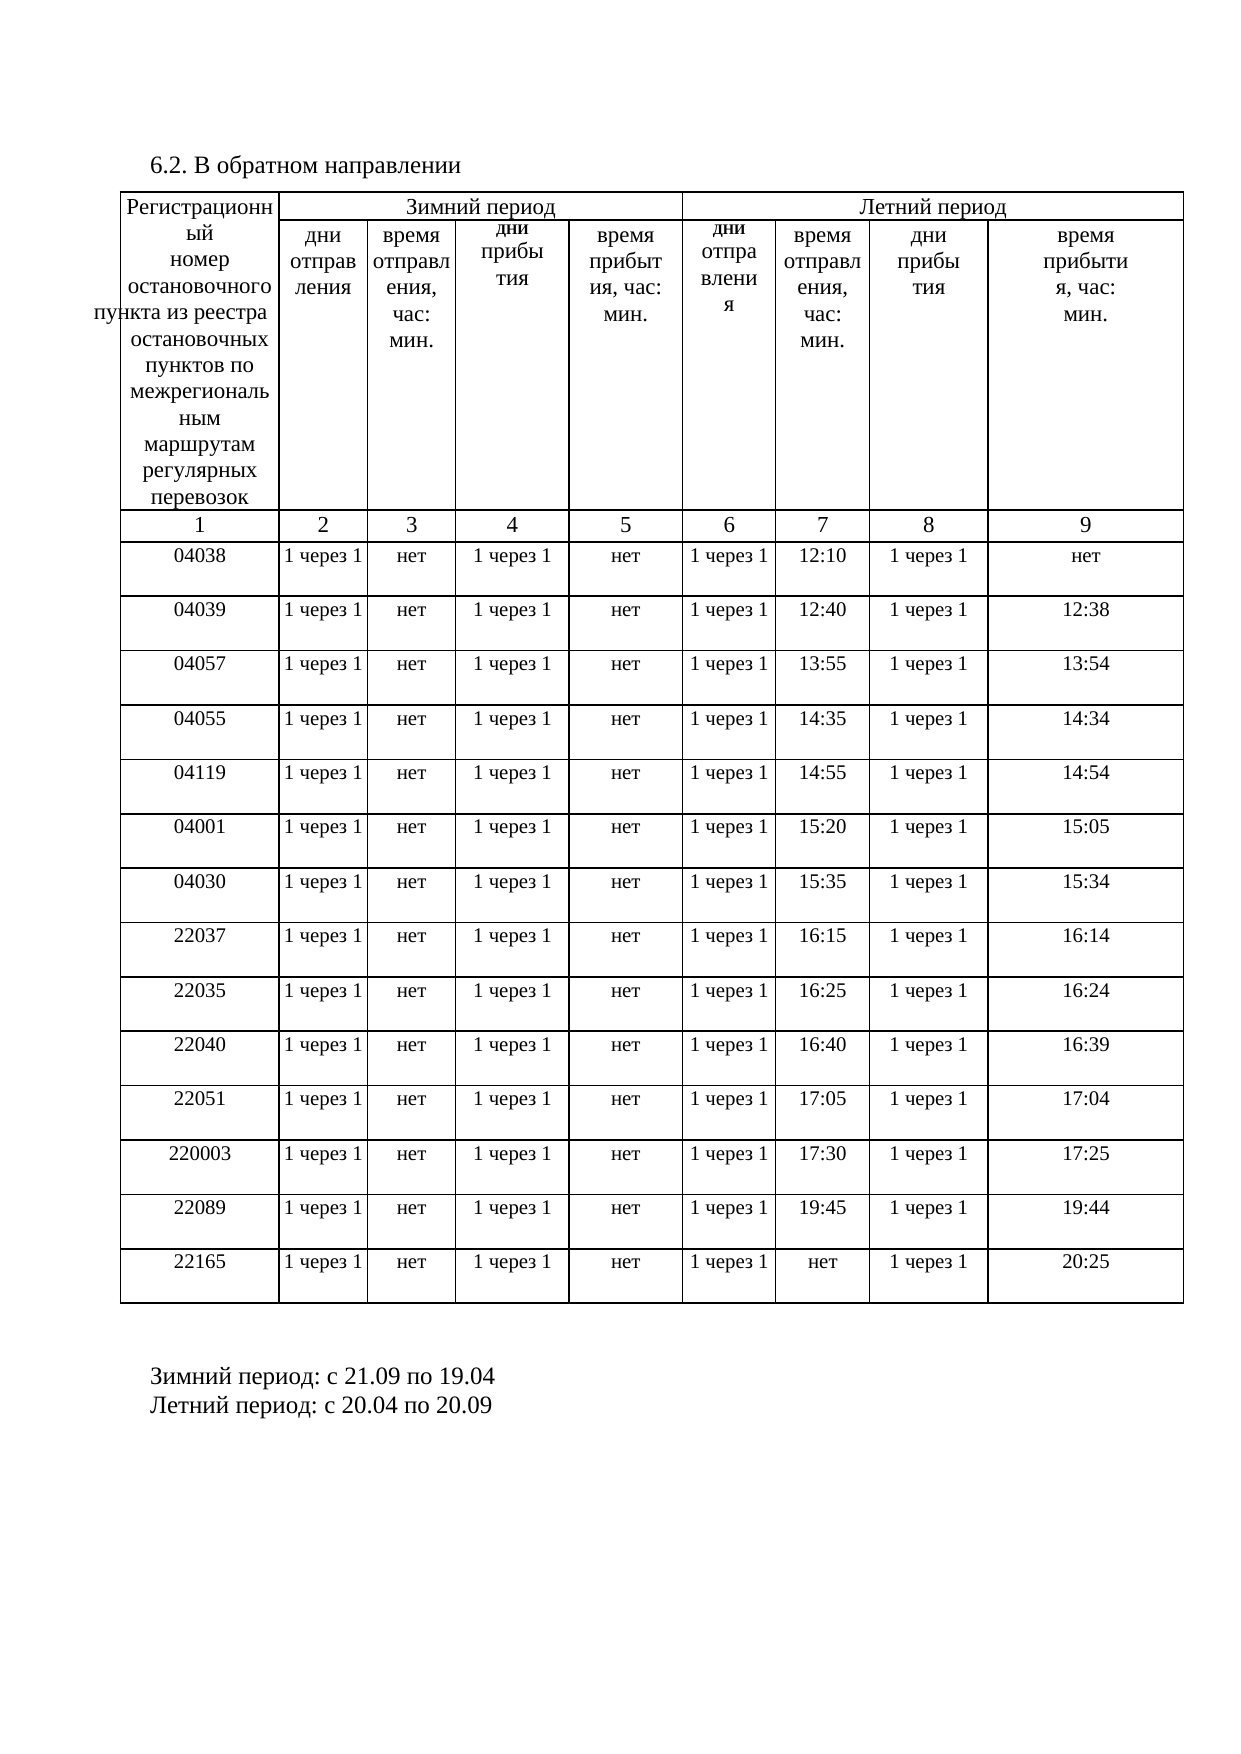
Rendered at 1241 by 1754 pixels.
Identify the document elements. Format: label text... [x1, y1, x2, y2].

table_cell 1 через 1 [683, 1032, 775, 1085]
table_cell 1 через 1 [456, 706, 568, 758]
table_cell 9 [989, 511, 1183, 541]
table_cell 04030 [121, 869, 278, 922]
table_cell нет [368, 815, 455, 867]
table_cell 14:54 [989, 760, 1183, 813]
table_cell нет [368, 923, 455, 976]
table_cell 8 [870, 511, 987, 541]
table_cell время отправл ения, час: мин. [776, 221, 869, 509]
table_cell 1 через 1 [683, 1250, 775, 1302]
table_cell 1 через 1 [456, 760, 568, 813]
table_cell 1 через 1 [683, 760, 775, 813]
table_cell 16:14 [989, 923, 1183, 976]
table_cell 1 через 1 [280, 706, 367, 758]
table_cell ДНИ отпра влени я [683, 221, 775, 509]
table_cell 1 через 1 [280, 978, 367, 1030]
table_cell 22035 [121, 978, 278, 1030]
table_cell 1 через 1 [870, 760, 987, 813]
table_cell 1 через 1 [280, 923, 367, 976]
table_cell 15:34 [989, 869, 1183, 922]
table_cell нет [570, 706, 682, 758]
table_cell 1 через 1 [870, 597, 987, 650]
table_cell 22089 [121, 1195, 278, 1248]
table_cell 1 через 1 [870, 543, 987, 595]
table_cell 19:45 [776, 1195, 869, 1248]
table_cell нет [570, 760, 682, 813]
table_cell 12:10 [776, 543, 869, 595]
table_cell 1 через 1 [280, 1141, 367, 1193]
table_cell 1 через 1 [280, 597, 367, 650]
table_cell нет [570, 543, 682, 595]
table_header Летний период [683, 193, 1183, 219]
table_cell 12:40 [776, 597, 869, 650]
table_header Регистрационный номер остановочного пункта из реестра остановочных пунктов по межрегиональным маршрутам регулярных перевозок [121, 193, 278, 509]
table_cell нет [368, 1141, 455, 1193]
table_cell 1 через 1 [456, 815, 568, 867]
table_cell дни прибы тия [870, 221, 987, 509]
table_cell 1 через 1 [280, 1195, 367, 1248]
table_cell нет [570, 978, 682, 1030]
table_cell 19:44 [989, 1195, 1183, 1248]
table_cell 1 через 1 [870, 978, 987, 1030]
table_cell 1 через 1 [683, 815, 775, 867]
table_header Зимний период [280, 193, 682, 219]
table_cell 1 через 1 [870, 1086, 987, 1139]
text Зимний период: с 21.09 по 19.04 [150, 1361, 1090, 1390]
table_cell 3 [368, 511, 455, 541]
table_cell нет [570, 923, 682, 976]
table_cell 1 через 1 [280, 760, 367, 813]
table_cell 22051 [121, 1086, 278, 1139]
table_cell 16:25 [776, 978, 869, 1030]
table_cell 5 [570, 511, 682, 541]
table_cell нет [776, 1250, 869, 1302]
table_cell 17:25 [989, 1141, 1183, 1193]
table_cell 1 через 1 [683, 923, 775, 976]
table_cell нет [368, 1032, 455, 1085]
table_cell 1 через 1 [456, 1195, 568, 1248]
table_cell 1 через 1 [456, 978, 568, 1030]
table_cell 17:04 [989, 1086, 1183, 1139]
table_cell время отправл ения, час: мин. [368, 221, 455, 509]
table_cell 22165 [121, 1250, 278, 1302]
table_cell 1 через 1 [280, 1250, 367, 1302]
table_cell нет [570, 815, 682, 867]
table_cell 220003 [121, 1141, 278, 1193]
table_cell нет [368, 1250, 455, 1302]
table_cell 1 через 1 [683, 1141, 775, 1193]
table_cell 14:55 [776, 760, 869, 813]
table_cell 1 через 1 [870, 815, 987, 867]
table_cell нет [368, 978, 455, 1030]
table_cell нет [368, 597, 455, 650]
table_cell 1 через 1 [870, 1250, 987, 1302]
table_cell нет [570, 869, 682, 922]
table_cell 1 через 1 [456, 923, 568, 976]
table_cell 1 через 1 [456, 1250, 568, 1302]
table_cell нет [570, 1250, 682, 1302]
table_cell 12:38 [989, 597, 1183, 650]
table_cell 14:35 [776, 706, 869, 758]
table_cell нет [570, 651, 682, 704]
table_cell 1 через 1 [456, 1032, 568, 1085]
table_cell нет [368, 760, 455, 813]
table_cell 1 через 1 [870, 1195, 987, 1248]
table_cell нет [570, 1032, 682, 1085]
table_cell 04038 [121, 543, 278, 595]
table_cell 15:05 [989, 815, 1183, 867]
table_cell 1 через 1 [683, 1195, 775, 1248]
table_cell 16:15 [776, 923, 869, 976]
table_cell нет [368, 706, 455, 758]
table_cell 1 через 1 [870, 923, 987, 976]
table_cell 1 через 1 [683, 1086, 775, 1139]
table_cell 04001 [121, 815, 278, 867]
table_cell 4 [456, 511, 568, 541]
table_cell 1 через 1 [456, 1141, 568, 1193]
table_cell 15:35 [776, 869, 869, 922]
table_cell 14:34 [989, 706, 1183, 758]
table_cell 1 через 1 [456, 597, 568, 650]
table_cell 13:55 [776, 651, 869, 704]
table_cell 16:40 [776, 1032, 869, 1085]
table_cell 1 через 1 [870, 1141, 987, 1193]
text 6.2. В обратном направлении [150, 150, 1090, 179]
table_cell 1 через 1 [683, 543, 775, 595]
table_cell 1 через 1 [683, 706, 775, 758]
table_cell 04039 [121, 597, 278, 650]
table_cell 1 через 1 [870, 869, 987, 922]
table_cell нет [570, 1195, 682, 1248]
table_cell нет [989, 543, 1183, 595]
table_cell 1 через 1 [683, 651, 775, 704]
table_cell время прибыти я, час: мин. [989, 221, 1183, 509]
table_cell 16:39 [989, 1032, 1183, 1085]
table_cell 1 через 1 [456, 651, 568, 704]
table_cell 2 [280, 511, 367, 541]
table_cell 1 через 1 [456, 1086, 568, 1139]
table_cell 1 через 1 [280, 543, 367, 595]
table_cell 1 через 1 [280, 815, 367, 867]
table_cell 1 [121, 511, 278, 541]
table_cell ДНИ прибы тия [456, 221, 568, 509]
table_cell 22037 [121, 923, 278, 976]
table_cell 17:30 [776, 1141, 869, 1193]
table_cell нет [368, 1195, 455, 1248]
table_cell нет [368, 651, 455, 704]
table_cell 1 через 1 [280, 1086, 367, 1139]
table_cell 1 через 1 [280, 651, 367, 704]
table_cell 7 [776, 511, 869, 541]
table_cell 1 через 1 [280, 1032, 367, 1085]
table_cell 1 через 1 [280, 869, 367, 922]
table_cell время прибыт ия, час: мин. [570, 221, 682, 509]
table_cell 1 через 1 [683, 869, 775, 922]
table_cell 13:54 [989, 651, 1183, 704]
table_cell нет [368, 869, 455, 922]
table_cell нет [570, 1086, 682, 1139]
table_cell 1 через 1 [870, 651, 987, 704]
table_cell нет [368, 543, 455, 595]
table_cell 1 через 1 [683, 597, 775, 650]
table_cell 1 через 1 [870, 706, 987, 758]
text Летний период: с 20.04 по 20.09 [150, 1390, 1090, 1419]
table_cell 1 через 1 [456, 543, 568, 595]
table_cell 04057 [121, 651, 278, 704]
table_cell 1 через 1 [870, 1032, 987, 1085]
table_cell 1 через 1 [683, 978, 775, 1030]
table_cell нет [570, 1141, 682, 1193]
table_cell 22040 [121, 1032, 278, 1085]
table_cell дни отправ ления [280, 221, 367, 509]
table_cell 6 [683, 511, 775, 541]
table_cell 17:05 [776, 1086, 869, 1139]
table_cell 16:24 [989, 978, 1183, 1030]
table_cell нет [570, 597, 682, 650]
table_cell 04055 [121, 706, 278, 758]
table_cell 04119 [121, 760, 278, 813]
table_cell 20:25 [989, 1250, 1183, 1302]
table_cell нет [368, 1086, 455, 1139]
table_cell 1 через 1 [456, 869, 568, 922]
table_cell 15:20 [776, 815, 869, 867]
